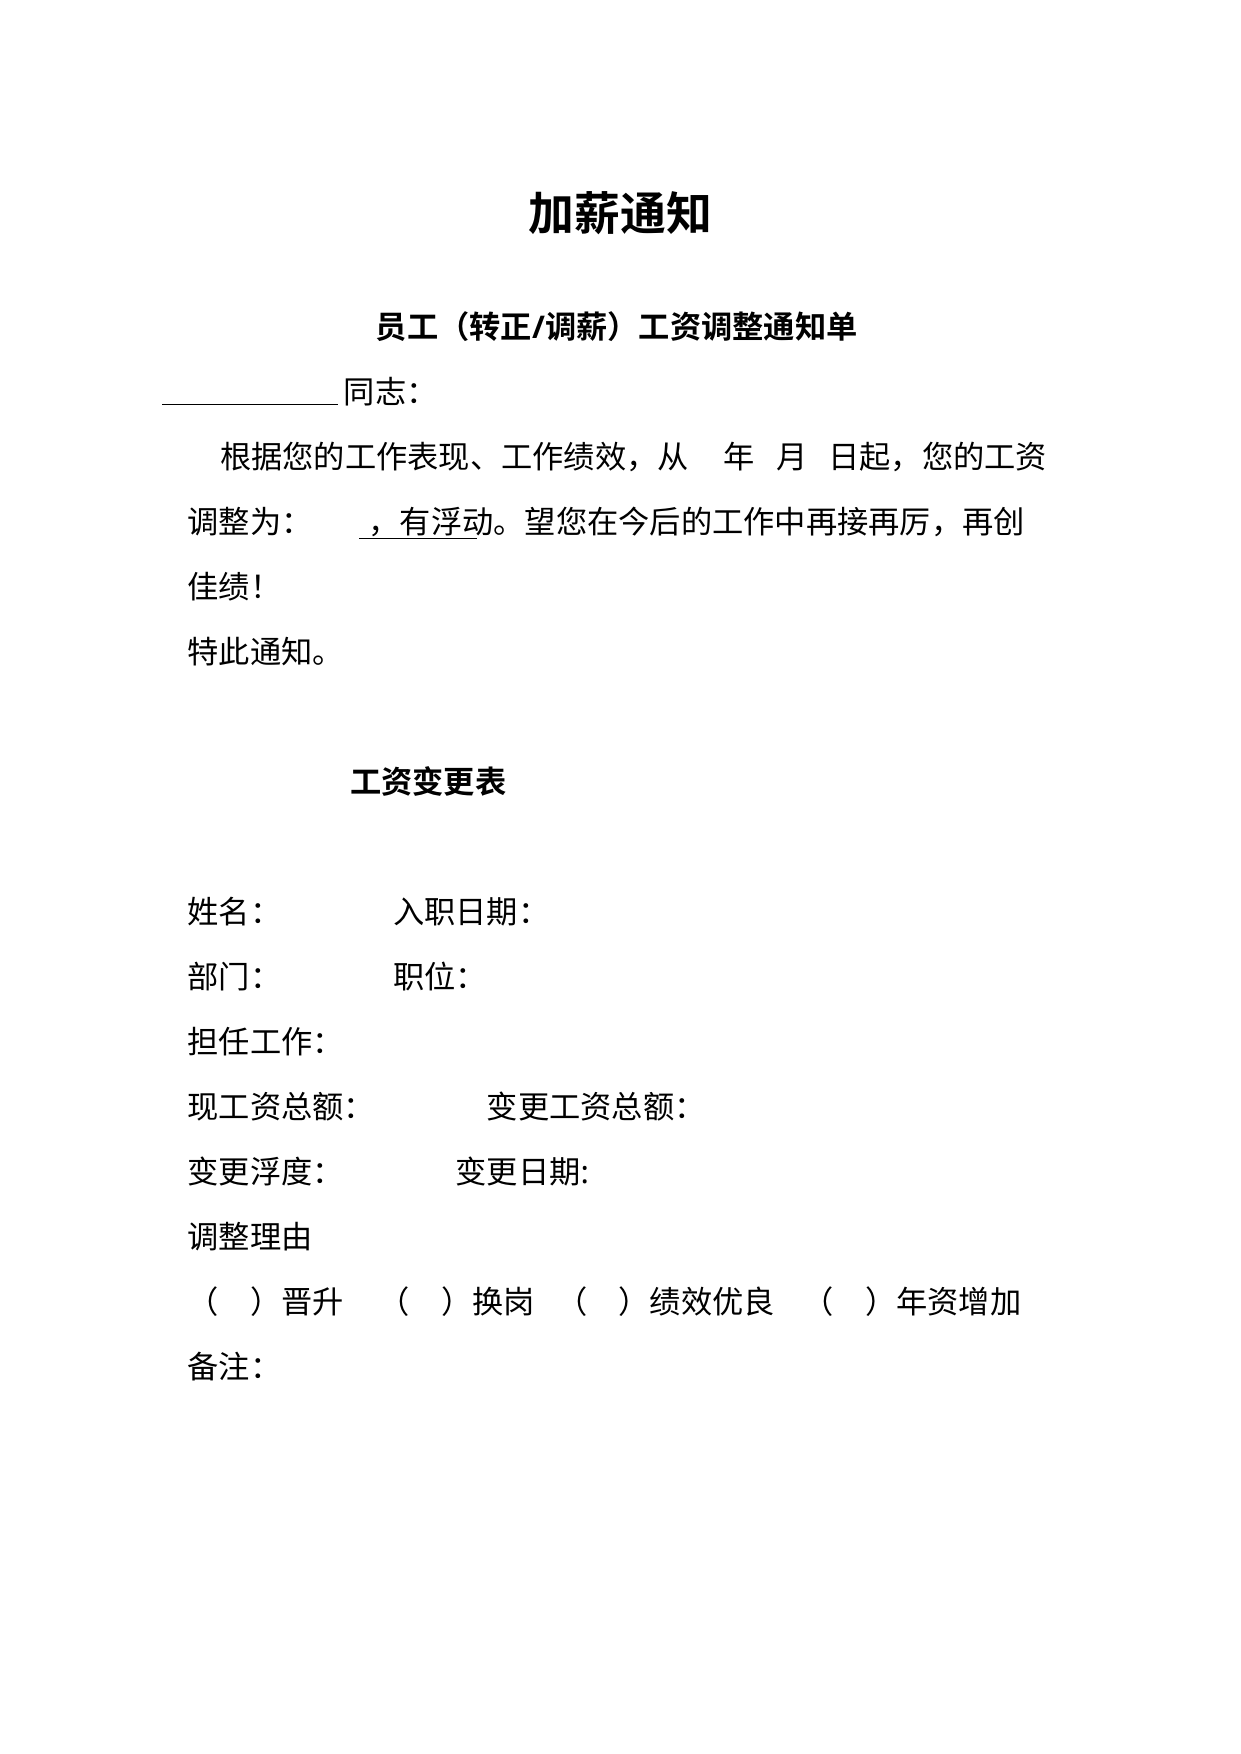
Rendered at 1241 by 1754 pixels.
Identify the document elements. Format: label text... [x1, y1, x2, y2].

text 同志： [187, 357, 1053, 422]
text 加薪通知 [187, 162, 1053, 259]
text 根据您的工作表现、工作绩效，从 年 月 日起，您的工资调整为： ，有浮动。望您在今后的工作中再接再厉，再创佳绩！ 特此通知。 [187, 422, 1053, 682]
text 员工（转正/调薪）工资调整通知单 [313, 292, 1053, 357]
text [187, 747, 1053, 1397]
